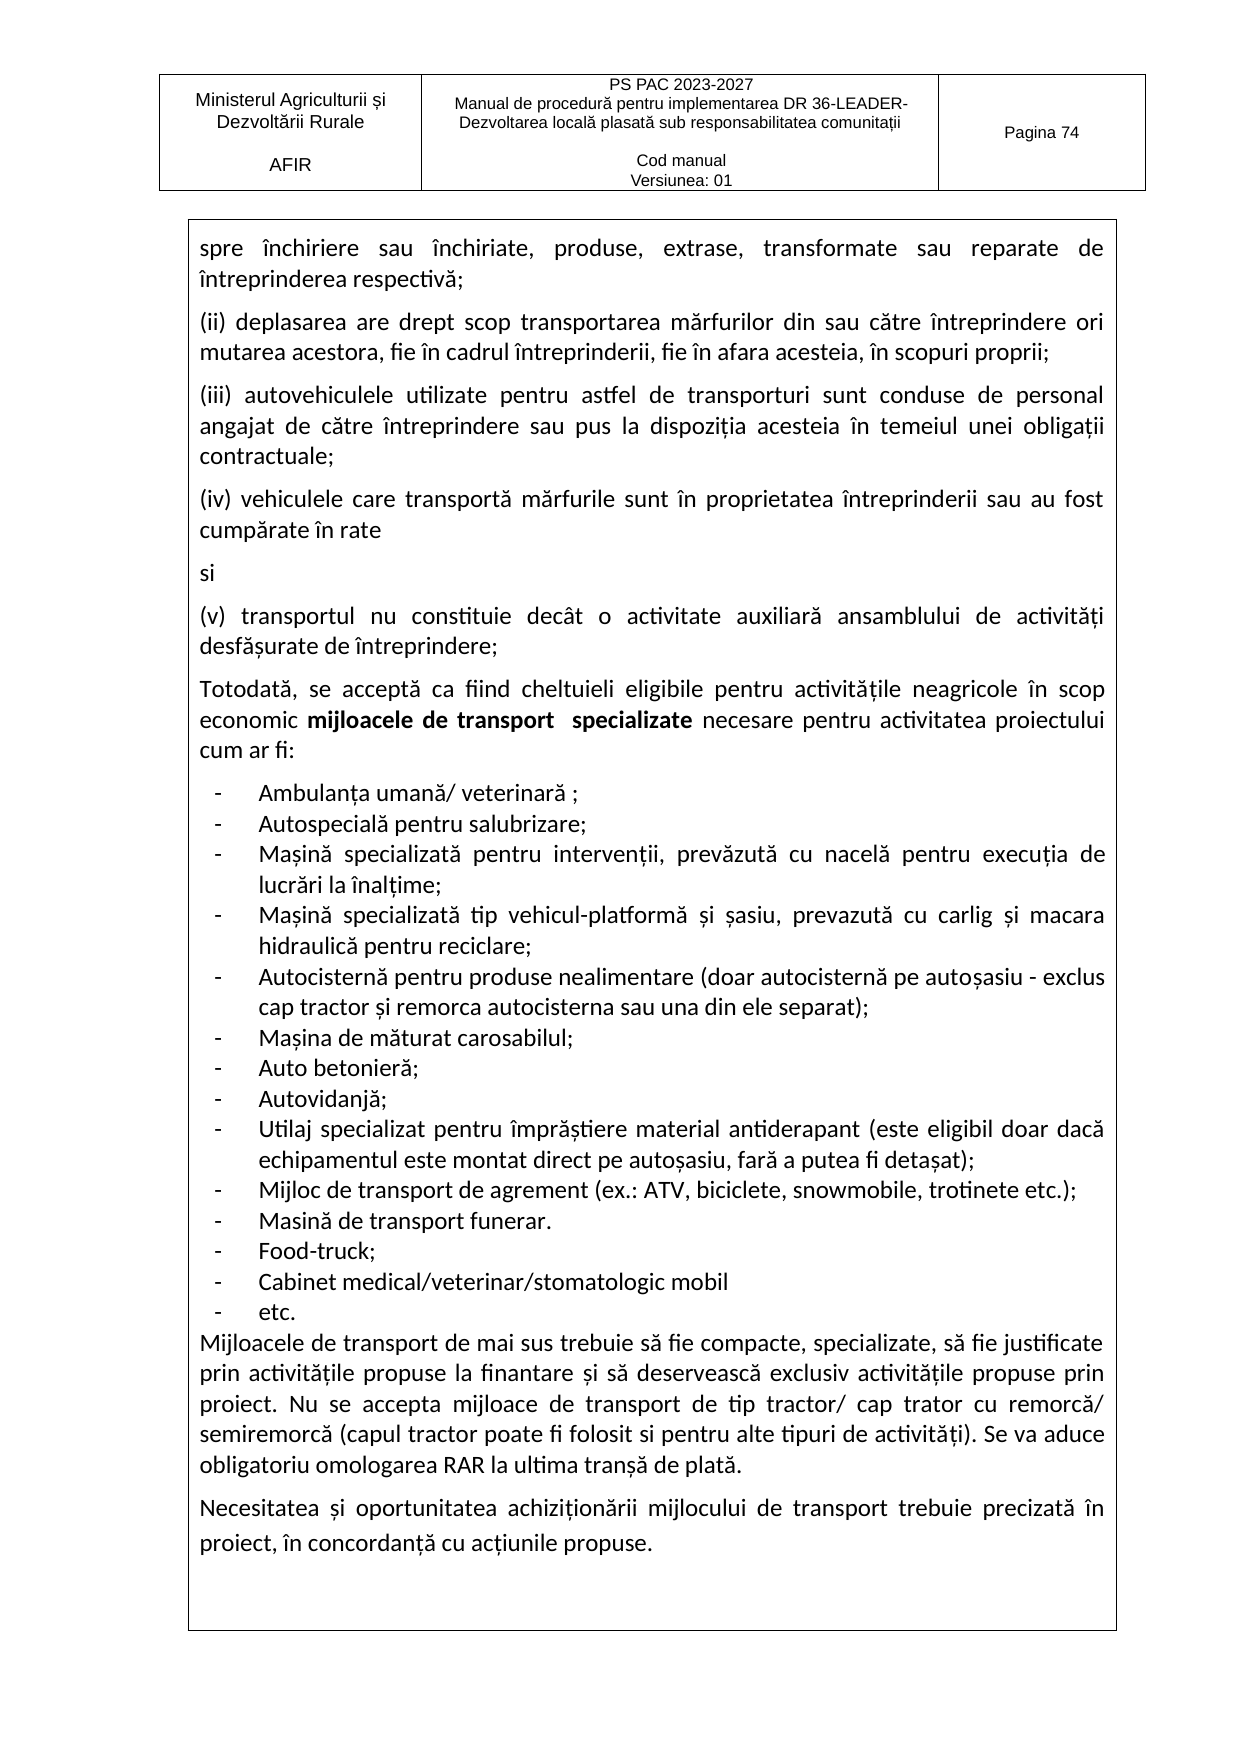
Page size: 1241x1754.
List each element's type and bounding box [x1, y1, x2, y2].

table_cell [189, 220, 1116, 1630]
